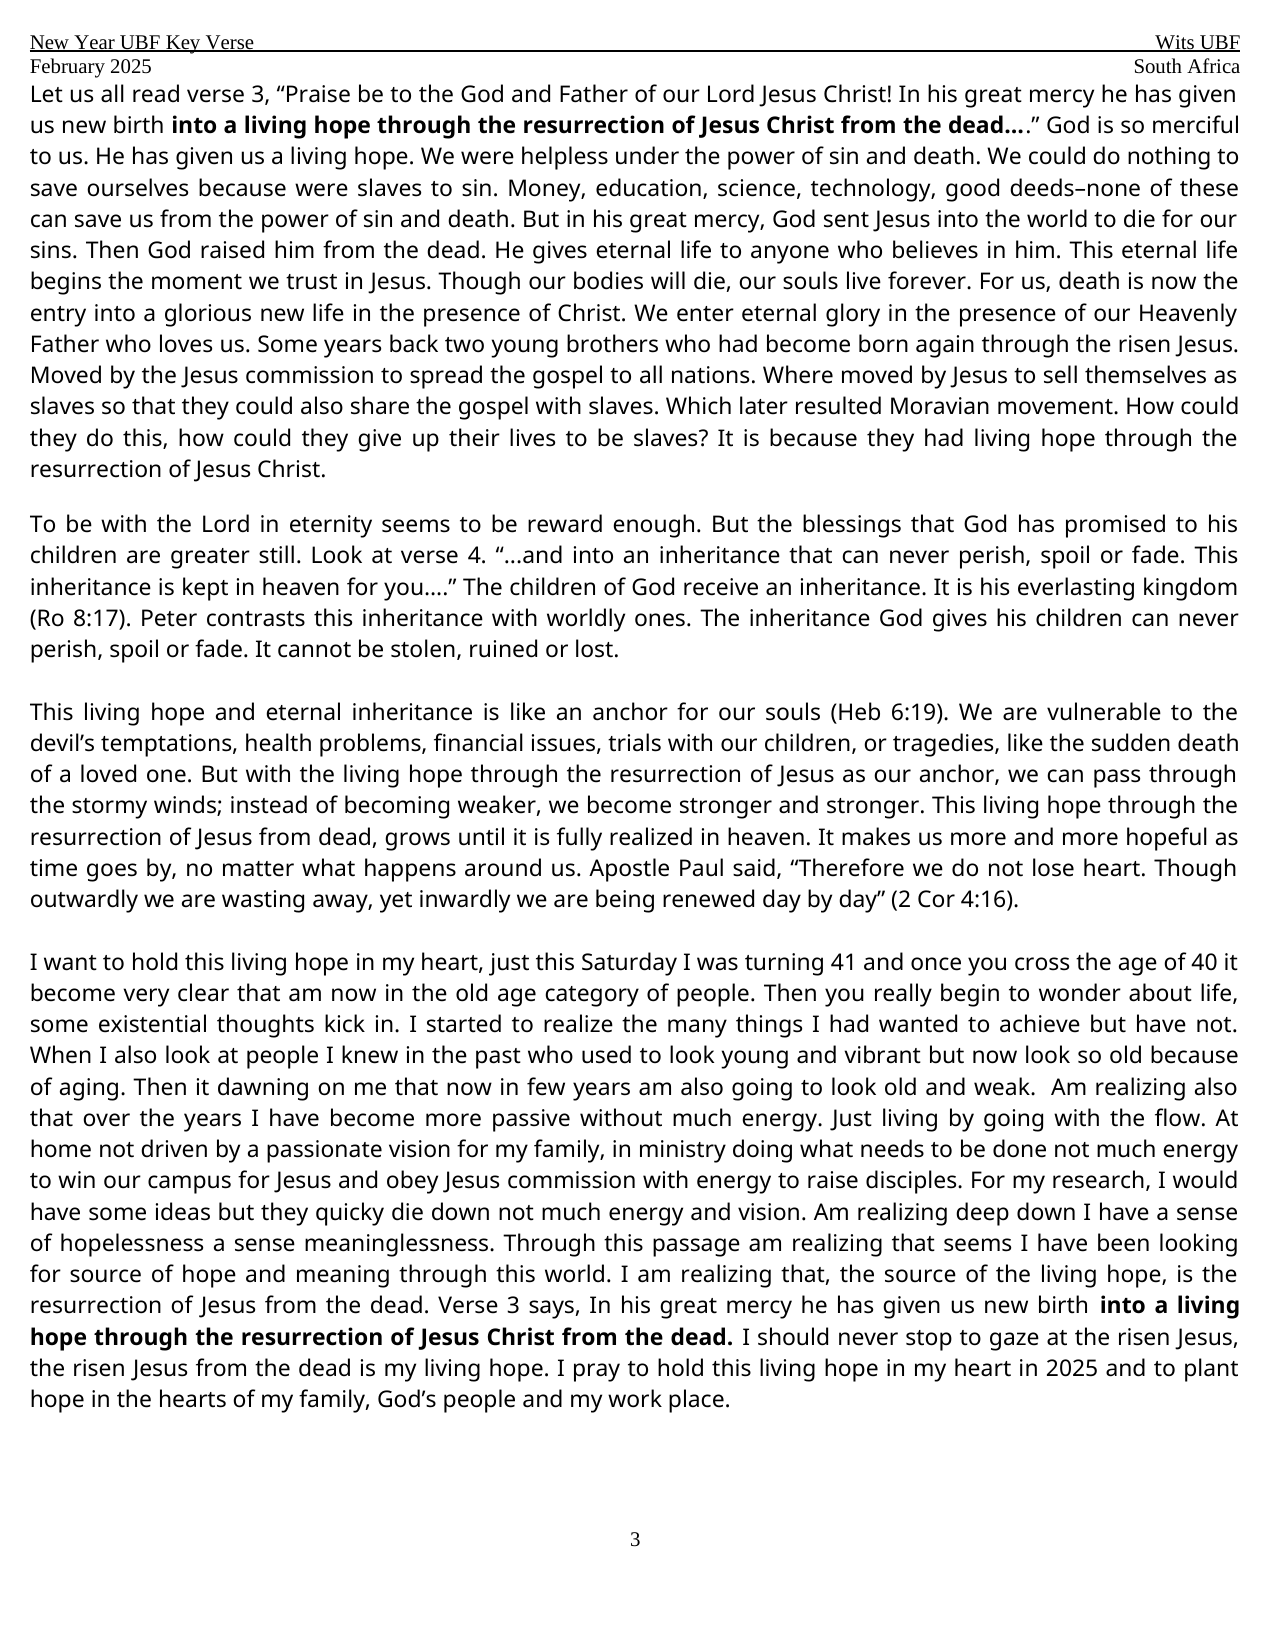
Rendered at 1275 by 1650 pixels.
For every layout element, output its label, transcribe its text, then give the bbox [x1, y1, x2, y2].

text I want to hold this living hope in my heart, just this Saturday I was turning 41 and once you cross the age of 40 it become very clear that am now in the old age category of people. Then you really begin to wonder about life, some existential thoughts kick in. I started to realize the many things I had wanted to achieve but have not. When I also look at people I knew in the past who used to look young and vibrant but now look so old because of aging. Then it dawning on me that now in few years am also going to look old and weak. Am realizing also that over the years I have become more passive without much energy. Just living by going with the flow. At home not driven by a passionate vision for my family, in ministry doing what needs to be done not much energy to win our campus for Jesus and obey Jesus commission with energy to raise disciples. For my research, I would have some ideas but they quicky die down not much energy and vision. Am realizing deep down I have a sense of hopelessness a sense meaninglessness. Through this passage am realizing that seems I have been looking for source of hope and meaning through this world. I am realizing that, the source of the living hope, is the resurrection of Jesus from the dead. Verse 3 says, In his great mercy he has given us new birth into a living hope through the resurrection of Jesus Christ from the dead. I should never stop to gaze at the risen Jesus, the risen Jesus from the dead is my living hope. I pray to hold this living hope in my heart in 2025 and to plant hope in the hearts of my family, God’s people and my work place. [29, 946, 1240, 1414]
text This living hope and eternal inheritance is like an anchor for our souls (Heb 6:19). We are vulnerable to the devil’s temptations, health problems, financial issues, trials with our children, or tragedies, like the sudden death of a loved one. But with the living hope through the resurrection of Jesus as our anchor, we can pass through the stormy winds; instead of becoming weaker, we become stronger and stronger. This living hope through the resurrection of Jesus from dead, grows until it is fully realized in heaven. It makes us more and more hopeful as time goes by, no matter what happens around us. Apostle Paul said, “Therefore we do not lose heart. Though outwardly we are wasting away, yet inwardly we are being renewed day by day” (2 Cor 4:16). [29, 696, 1240, 914]
text Let us all read verse 3, “Praise be to the God and Father of our Lord Jesus Christ! In his great mercy he has given us new birth into a living hope through the resurrection of Jesus Christ from the dead….” God is so merciful to us. He has given us a living hope. We were helpless under the power of sin and death. We could do nothing to save ourselves because were slaves to sin. Money, education, science, technology, good deeds–none of these can save us from the power of sin and death. But in his great mercy, God sent Jesus into the world to die for our sins. Then God raised him from the dead. He gives eternal life to anyone who believes in him. This eternal life begins the moment we trust in Jesus. Though our bodies will die, our souls live forever. For us, death is now the entry into a glorious new life in the presence of Christ. We enter eternal glory in the presence of our Heavenly Father who loves us. Some years back two young brothers who had become born again through the risen Jesus. Moved by the Jesus commission to spread the gospel to all nations. Where moved by Jesus to sell themselves as slaves so that they could also share the gospel with slaves. Which later resulted Moravian movement. How could they do this, how could they give up their lives to be slaves? It is because they had living hope through the resurrection of Jesus Christ. [29, 78, 1240, 484]
text To be with the Lord in eternity seems to be reward enough. But the blessings that God has promised to his children are greater still. Look at verse 4. “...and into an inheritance that can never perish, spoil or fade. This inheritance is kept in heaven for you….” The children of God receive an inheritance. It is his everlasting kingdom (Ro 8:17). Peter contrasts this inheritance with worldly ones. The inheritance God gives his children can never perish, spoil or fade. It cannot be stolen, ruined or lost. [29, 508, 1240, 664]
